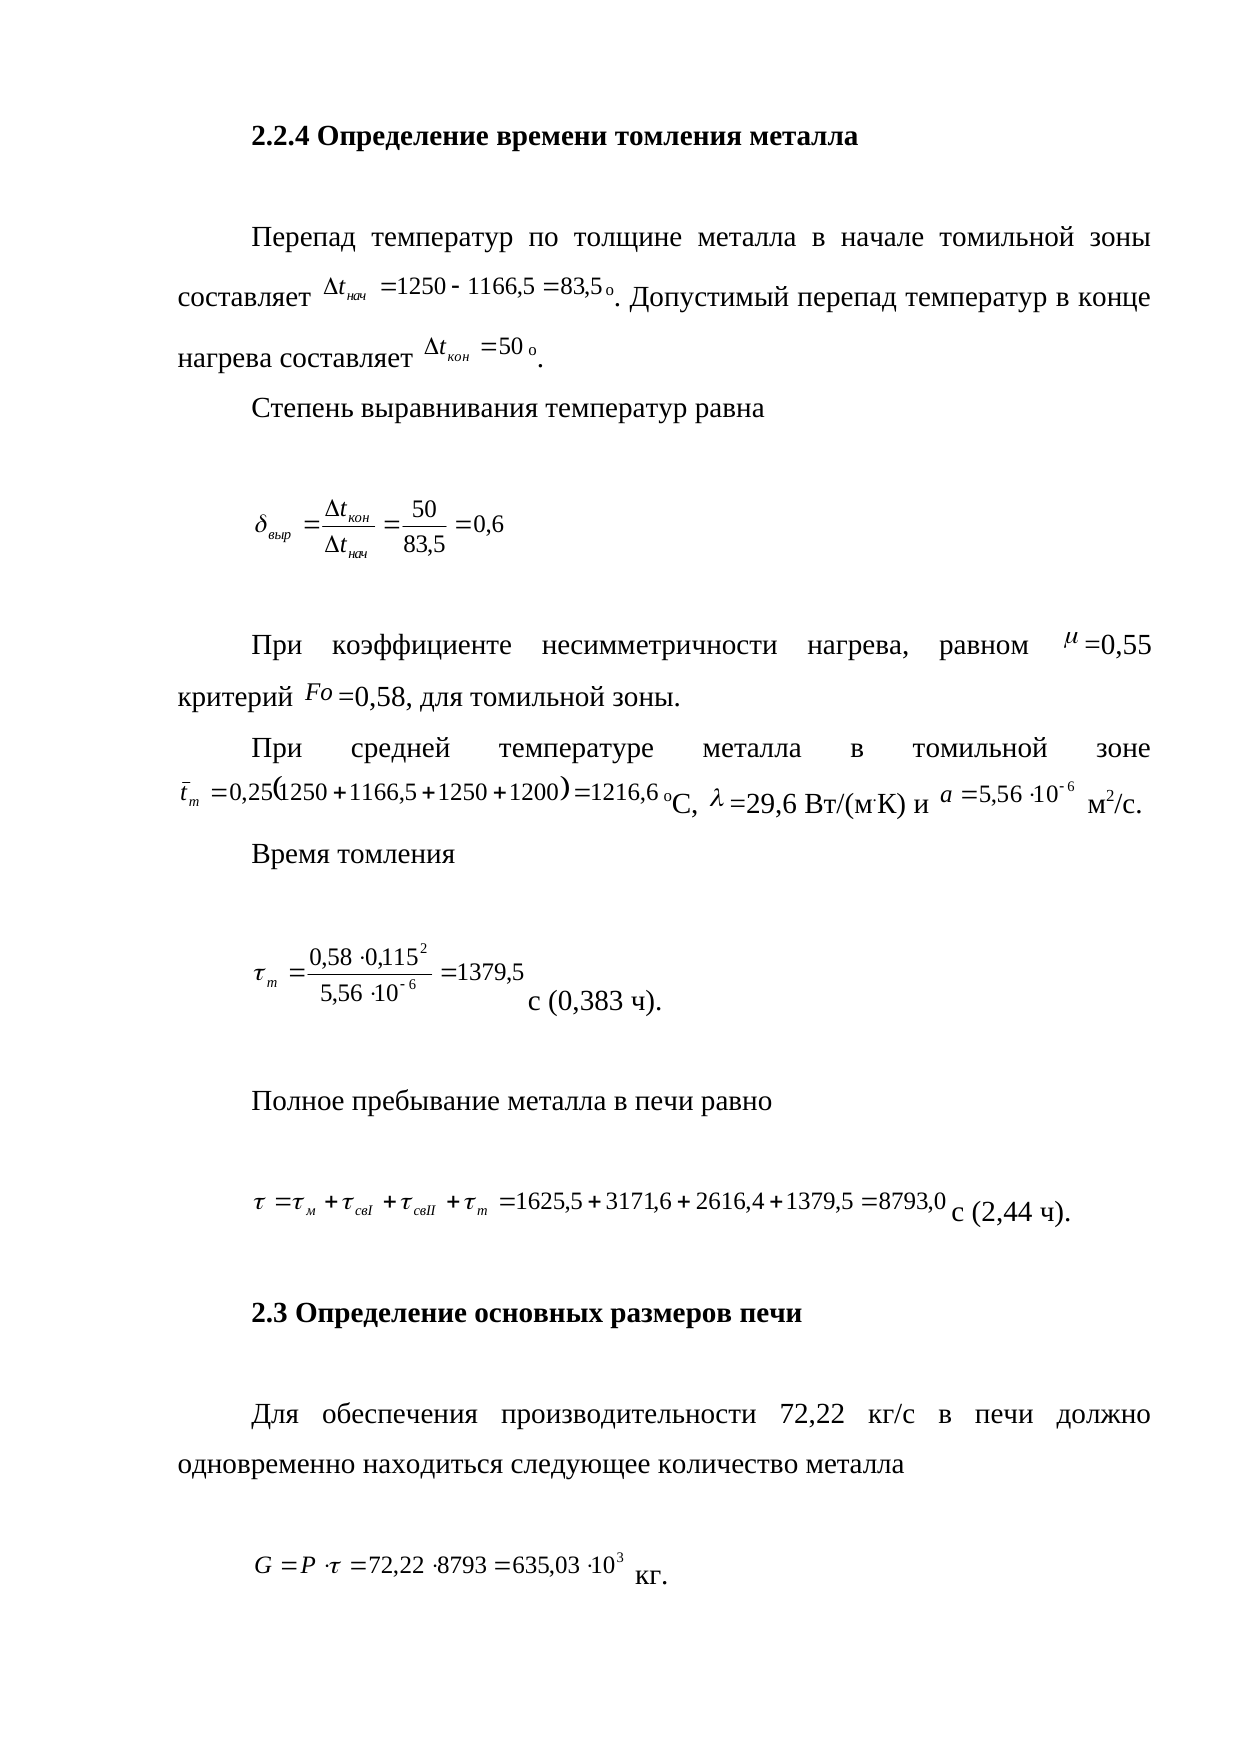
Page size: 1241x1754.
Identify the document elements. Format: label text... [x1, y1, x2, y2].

text 2.2.4 Определение времени томления металла [177, 118, 1152, 152]
text с (2,44 ч). [177, 1184, 1152, 1228]
text Степень выравнивания температур равна [177, 390, 1152, 424]
text Для обеспечения производительности 72,22 кг/с в печи должно одновременно находиться следующее количество металла [177, 1396, 1152, 1479]
text При средней температуре металла в томильной зоне оС, =29,6 Вт/(м.К) и м2/с. [177, 730, 1152, 819]
text кг. [177, 1547, 1152, 1591]
text 2.3 Определение основных размеров печи [177, 1295, 1152, 1329]
text Полное пребывание металла в печи равно [177, 1083, 1152, 1117]
text Перепад температур по толщине металла в начале томильной зоны составляет о. Допустимый перепад температур в конце нагрева составляет о. [177, 219, 1152, 373]
text При коэффициенте несимметричности нагрева, равном =0,55 критерий =0,58, для томильной зоны. [177, 627, 1152, 713]
text с (0,383 ч). [177, 937, 1152, 1016]
text Время томления [177, 836, 1152, 869]
